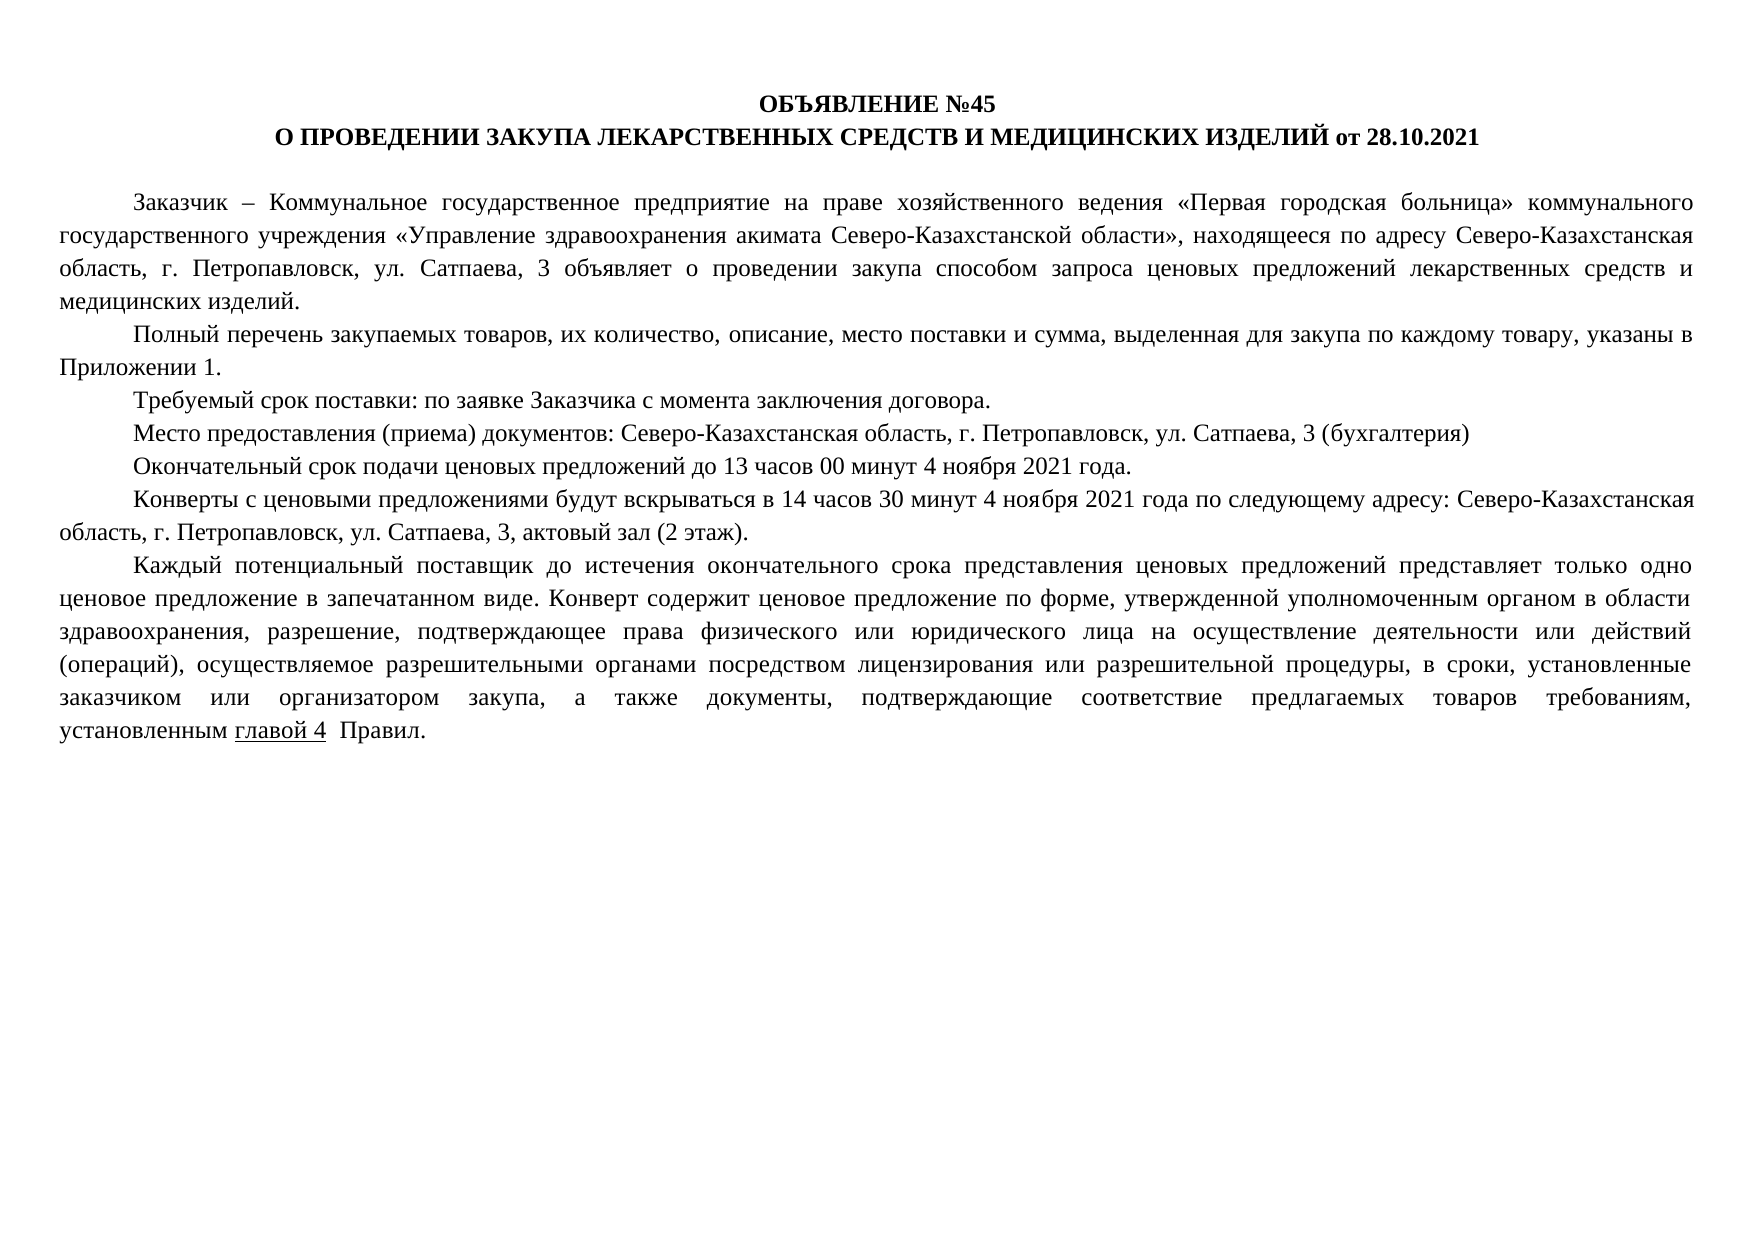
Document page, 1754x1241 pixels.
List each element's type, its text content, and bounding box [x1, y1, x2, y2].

text ОБЪЯВЛЕНИЕ №45 [59, 89, 1695, 117]
text Каждый потенциальный поставщик до истечения окончательного срока представления ценовых предложений представляет только одно ценовое предложение в запечатанном виде. Конверт содержит ценовое предложение по форме, утвержденной уполномоченным органом в области здравоохранения, разрешение, подтверждающее права физического или юридического лица на осуществление деятельности или действий (операций), осуществляемое разрешительными органами посредством лицензирования или разрешительной процедуры, в сроки, установленные заказчиком или организатором закупа, а также документы, подтверждающие соответствие предлагаемых товаров требованиям, установленным главой 4 Правил. [59, 711, 1695, 744]
text Конверты с ценовыми предложениями будут вскрываться в 14 часов 30 минут 4 ноября 2021 года по следующему адресу: Северо-Казахстанская область, г. Петропавловск, ул. Сатпаева, 3, актовый зал (2 этаж). [59, 484, 1695, 546]
text Полный перечень закупаемых товаров, их количество, описание, место поставки и сумма, выделенная для закупа по каждому товару, указаны в Приложении 1. [59, 319, 1695, 381]
text Каждый потенциальный поставщик до истечения окончательного срока представления ценовых предложений представляет только одно ценовое предложение в запечатанном виде. Конверт содержит ценовое предложение по форме, утвержденной уполномоченным органом в области здравоохранения, разрешение, подтверждающее права физического или юридического лица на осуществление деятельности или действий (операций), осуществляемое разрешительными органами посредством лицензирования или разрешительной процедуры, в сроки, установленные заказчиком или организатором закупа, а также документы, подтверждающие соответствие предлагаемых товаров требованиям, установленным главой 4 Правил. [59, 550, 1695, 584]
text Окончательный срок подачи ценовых предложений до 13 часов 00 минут 4 ноября 2021 года. [59, 451, 1695, 480]
text Место предоставления (приема) документов: Северо-Казахстанская область, г. Петропавловск, ул. Сатпаева, 3 (бухгалтерия) [59, 418, 1695, 447]
text Требуемый срок поставки: по заявке Заказчика с момента заключения договора. [59, 385, 1695, 414]
text О ПРОВЕДЕНИИ ЗАКУПА ЛЕКАРСТВЕННЫХ СРЕДСТВ И МЕДИЦИНСКИХ ИЗДЕЛИЙ от 28.10.2021 [59, 122, 1695, 150]
text Заказчик – Коммунальное государственное предприятие на праве хозяйственного ведения «Первая городская больница» коммунального государственного учреждения «Управление здравоохранения акимата Северо-Казахстанской области», находящееся по адресу Северо-Казахстанская область, г. Петропавловск, ул. Сатпаева, 3 объявляет о проведении закупа способом запроса ценовых предложений лекарственных средств и медицинских изделий. [59, 187, 1695, 315]
